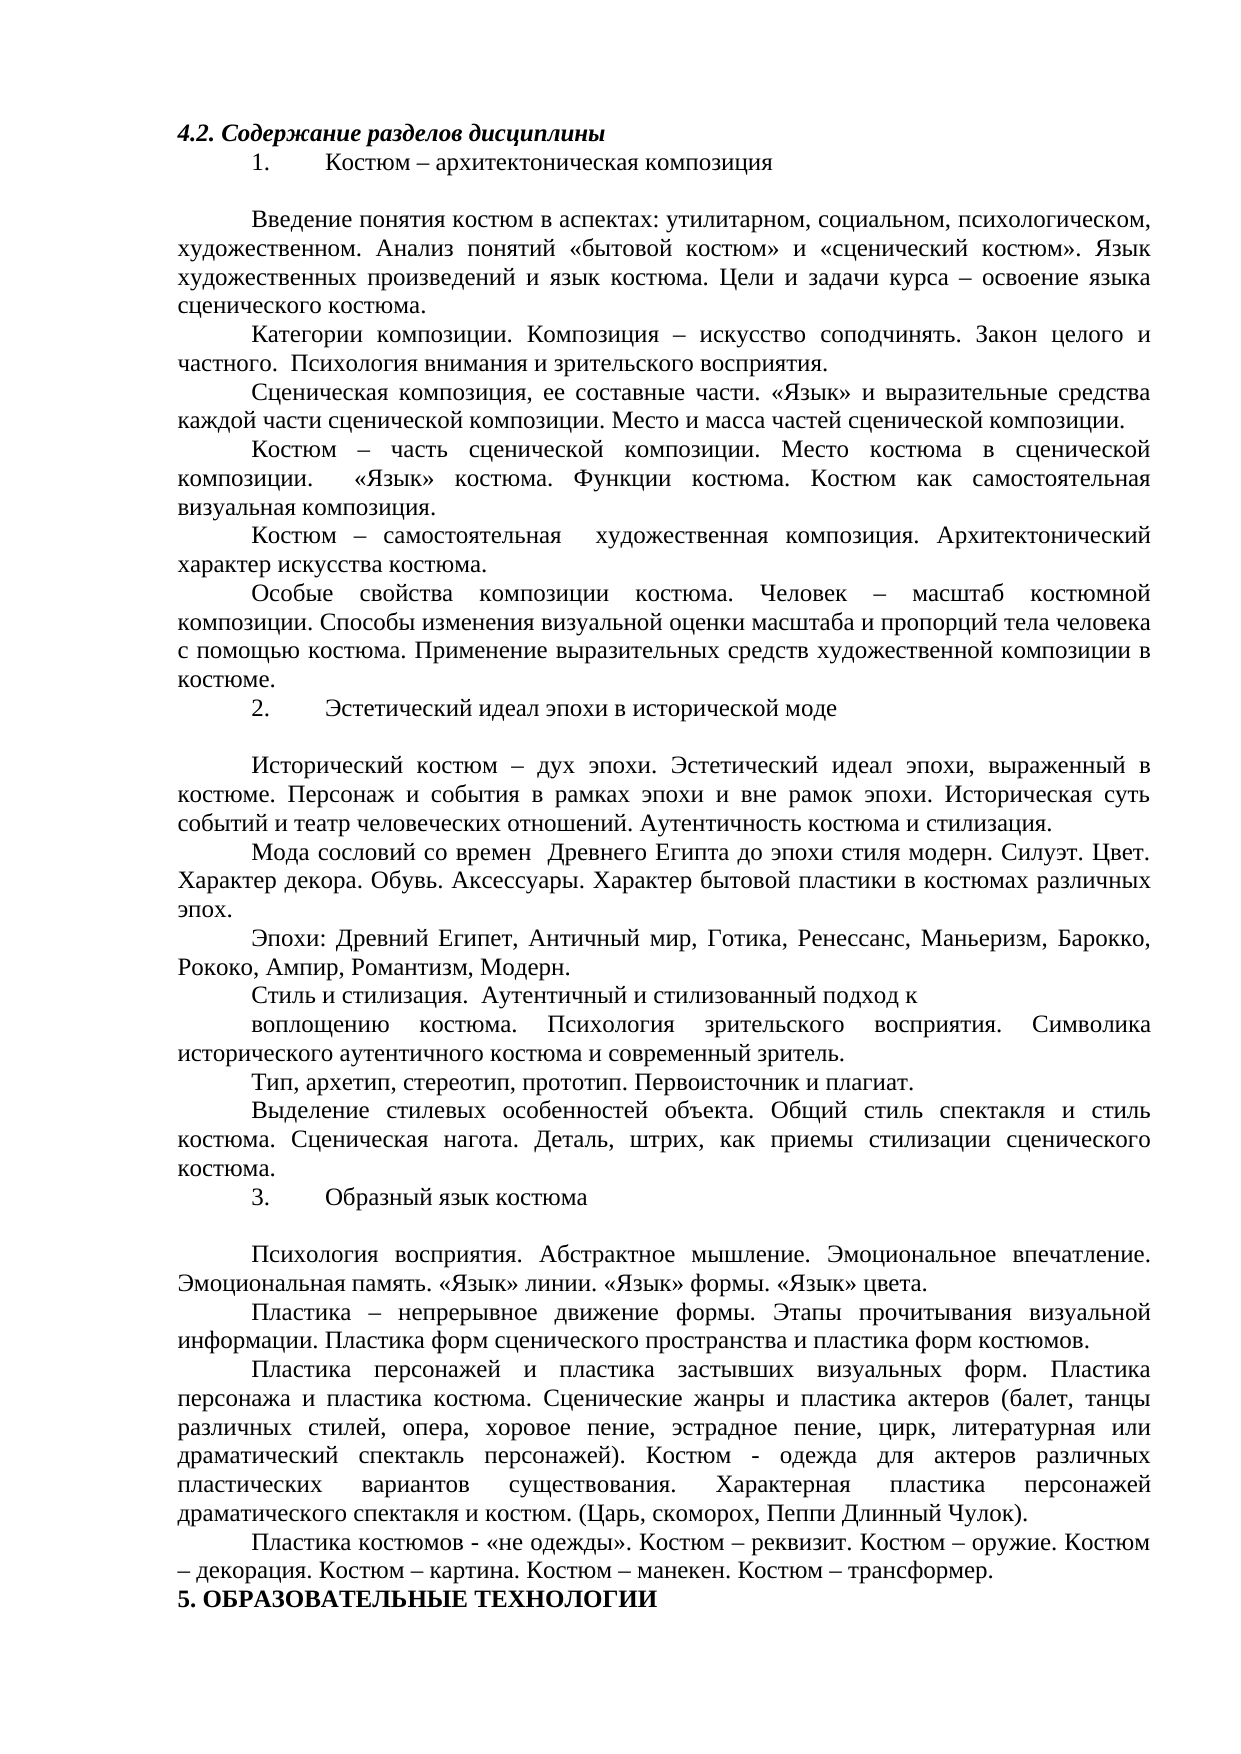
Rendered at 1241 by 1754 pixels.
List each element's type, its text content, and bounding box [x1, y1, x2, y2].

text Костюм – часть сценической композиции. Место костюма в сценической композиции. «Язык» костюма. Функции костюма. Костюм как самостоятельная визуальная композиция. [177, 434, 1152, 521]
text Особые свойства композиции костюма. Человек – масштаб костюмной композиции. Способы изменения визуальной оценки масштаба и пропорций тела человека с помощью костюма. Применение выразительных средств художественной композиции в костюме. [177, 578, 1152, 693]
text Пластика костюмов - «не одежды». Костюм – реквизит. Костюм – оружие. Костюм – декорация. Костюм – картина. Костюм – манекен. Костюм – трансформер. [177, 1527, 1152, 1584]
text 1. Костюм – архитектоническая композиция [177, 147, 1152, 176]
text Пластика персонажей и пластика застывших визуальных форм. Пластика персонажа и пластика костюма. Сценические жанры и пластика актеров (балет, танцы различных стилей, опера, хоровое пение, эстрадное пение, цирк, литературная или драматический спектакль персонажей). Костюм - одежда для актеров различных пластических вариантов существования. Характерная пластика персонажей драматического спектакля и костюм. (Царь, скоморох, Пеппи Длинный Чулок). [177, 1354, 1152, 1527]
text Пластика – непрерывное движение формы. Этапы прочитывания визуальной информации. Пластика форм сценического пространства и пластика форм костюмов. [177, 1297, 1152, 1354]
text Стиль и стилизация. Аутентичный и стилизованный подход к [177, 981, 1152, 1009]
text 4.2. Содержание разделов дисциплины [177, 118, 1152, 147]
text 5. ОБРАЗОВАТЕЛЬНЫЕ ТЕХНОЛОГИИ [177, 1584, 1152, 1613]
text Костюм – самостоятельная художественная композиция. Архитектонический характер искусства костюма. [177, 521, 1152, 578]
text Выделение стилевых особенностей объекта. Общий стиль спектакля и стиль костюма. Сценическая нагота. Деталь, штрих, как приемы стилизации сценического костюма. [177, 1096, 1152, 1182]
text Категории композиции. Композиция – искусство соподчинять. Закон целого и частного. Психология внимания и зрительского восприятия. [177, 319, 1152, 377]
text Исторический костюм – дух эпохи. Эстетический идеал эпохи, выраженный в костюме. Персонаж и события в рамках эпохи и вне рамок эпохи. Историческая суть событий и театр человеческих отношений. Аутентичность костюма и стилизация. [177, 751, 1152, 837]
text Введение понятия костюм в аспектах: утилитарном, социальном, психологическом, художественном. Анализ понятий «бытовой костюм» и «сценический костюм». Язык художественных произведений и язык костюма. Цели и задачи курса – освоение языка сценического костюма. [177, 204, 1152, 319]
text 3. Образный язык костюма [177, 1182, 1152, 1211]
text Эпохи: Древний Египет, Античный мир, Готика, Ренессанс, Маньеризм, Барокко, Рококо, Ампир, Романтизм, Модерн. [177, 923, 1152, 981]
text воплощению костюма. Психология зрительского восприятия. Символика исторического аутентичного костюма и современный зритель. [177, 1009, 1152, 1067]
text Тип, архетип, стереотип, прототип. Первоисточник и плагиат. [177, 1067, 1152, 1096]
text 2. Эстетический идеал эпохи в исторической моде [177, 693, 1152, 722]
text Мода сословий со времен Древнего Египта до эпохи стиля модерн. Силуэт. Цвет. Характер декора. Обувь. Аксессуары. Характер бытовой пластики в костюмах различных эпох. [177, 837, 1152, 923]
text Сценическая композиция, ее составные части. «Язык» и выразительные средства каждой части сценической композиции. Место и масса частей сценической композиции. [177, 377, 1152, 434]
text Психология восприятия. Абстрактное мышление. Эмоциональное впечатление. Эмоциональная память. «Язык» линии. «Язык» формы. «Язык» цвета. [177, 1239, 1152, 1297]
